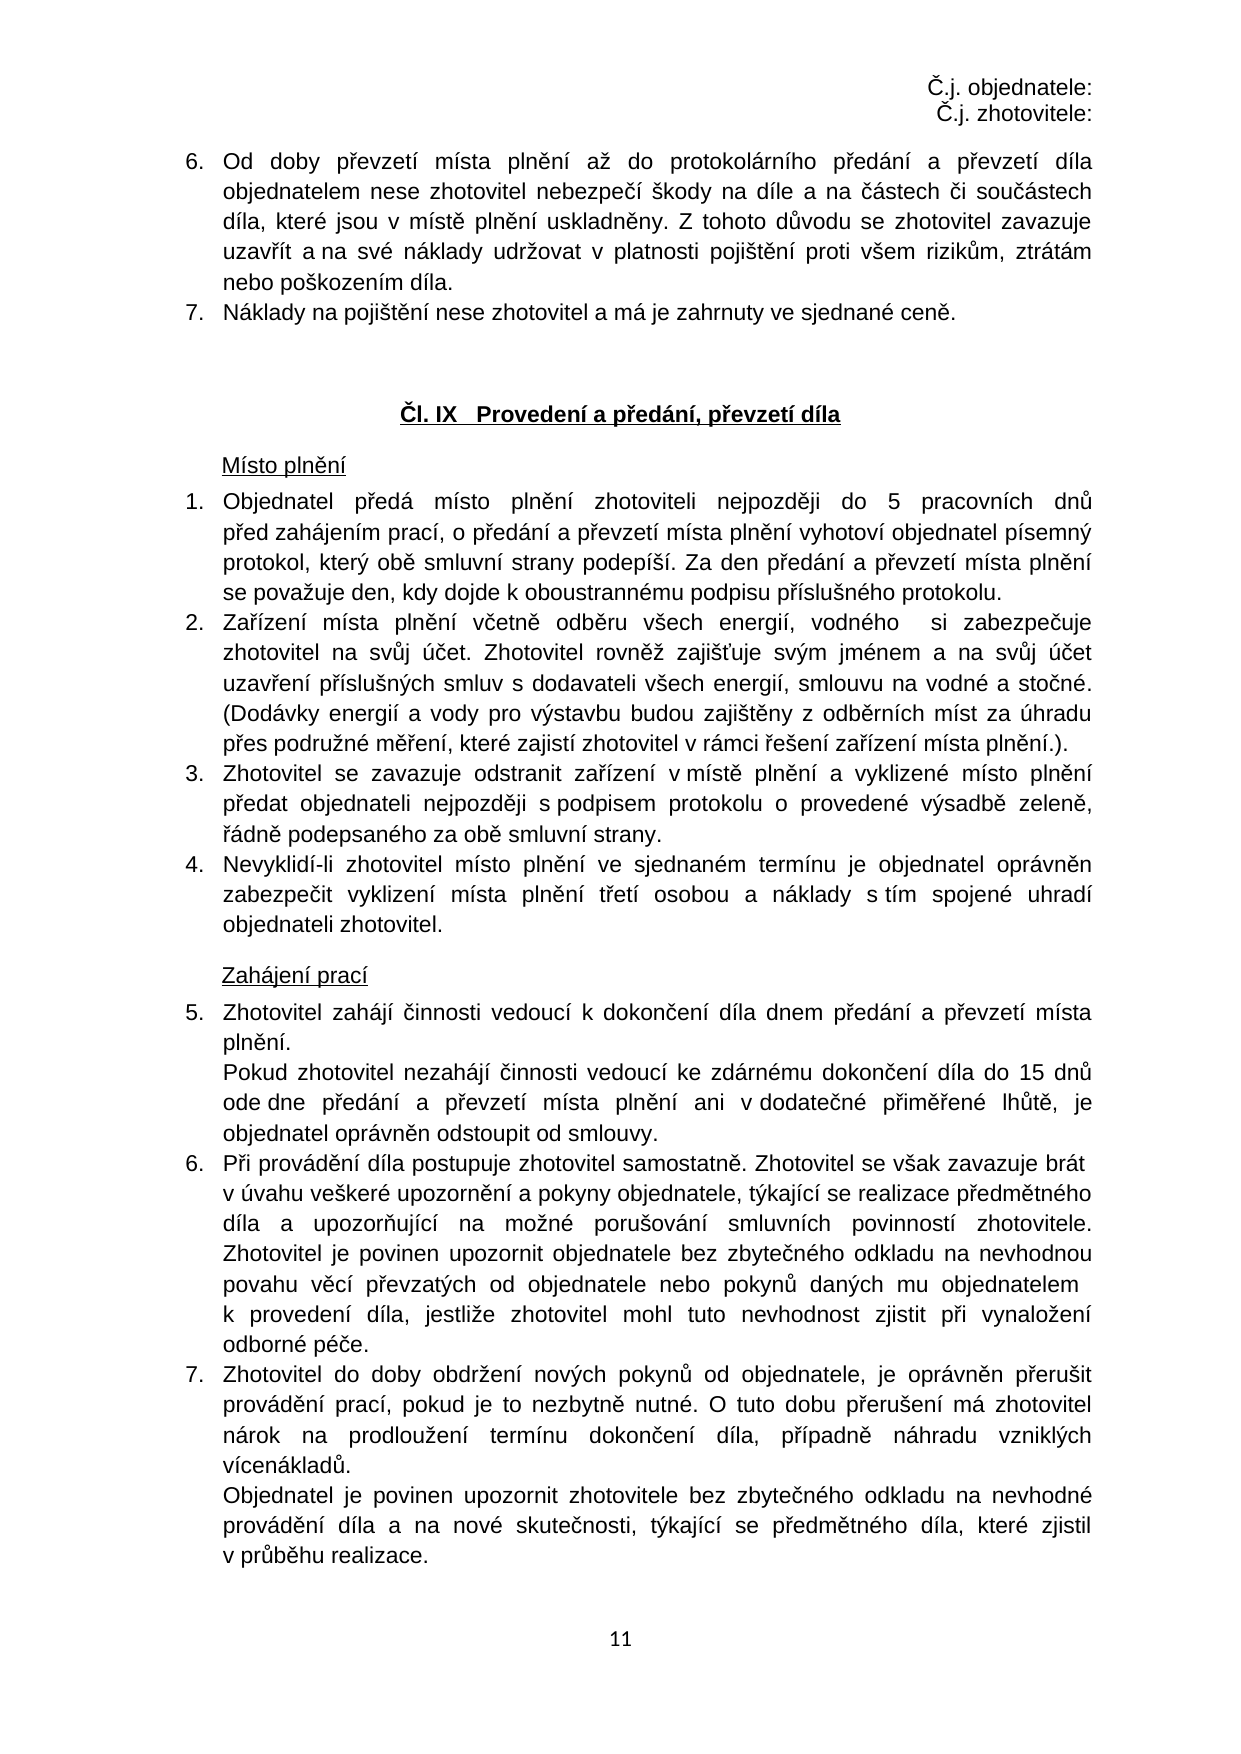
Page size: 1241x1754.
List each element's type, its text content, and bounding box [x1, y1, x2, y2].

list Při provádění díla postupuje zhotovitel samostatně. Zhotovitel se však zavazuje brát v úvahu veškeré upozornění a pokyny objednatele, týkající se realizace předmětného díla a upozorňující na možné porušování smluvních povinností zhotovitele. Zhotovitel je povinen upozornit objednatele bez zbytečného odkladu na nevhodnou povahu věcí převzatých od objednatele nebo pokynů daných mu objednatelem k provedení díla, jestliže zhotovitel mohl tuto nevhodnost zjistit při vynaložení odborné péče. [185, 1150, 1093, 1357]
list Objednatel předá místo plnění zhotoviteli nejpozději do 5 pracovních dnů před zahájením prací, o předání a převzetí místa plnění vyhotoví objednatel písemný protokol, který obě smluvní strany podepíší. Za den předání a převzetí místa plnění se považuje den, kdy dojde k oboustrannému podpisu příslušného protokolu. [185, 488, 1093, 605]
list Náklady na pojištění nese zhotovitel a má je zahrnuty ve sjednané ceně. [185, 299, 1093, 325]
list Nevyklidí-li zhotovitel místo plnění ve sjednaném termínu je objednatel oprávněn zabezpečit vyklizení místa plnění třetí osobou a náklady s tím spojené uhradí objednateli zhotovitel. [185, 851, 1093, 937]
text Zahájení prací [148, 962, 1093, 988]
list Zařízení místa plnění včetně odběru všech energií, vodného si zabezpečuje zhotovitel na svůj účet. Zhotovitel rovněž zajišťuje svým jménem a na svůj účet uzavření příslušných smluv s dodavateli všech energií, smlouvu na vodné a stočné. (Dodávky energií a vody pro výstavbu budou zajištěny z odběrních míst za úhradu přes podružné měření, které zajistí zhotovitel v rámci řešení zařízení místa plnění.). [185, 609, 1093, 756]
text Čl. IX Provedení a předání, převzetí díla [148, 401, 1093, 427]
list Zhotovitel do doby obdržení nových pokynů od objednatele, je oprávněn přerušit provádění prací, pokud je to nezbytně nutné. O tuto dobu přerušení má zhotovitel nárok na prodloužení termínu dokončení díla, případně náhradu vzniklých vícenákladů. Objednatel je povinen upozornit zhotovitele bez zbytečného odkladu na nevhodné provádění díla a na nové skutečnosti, týkající se předmětného díla, které zjistil v průběhu realizace. [185, 1361, 1093, 1569]
list Zhotovitel zahájí činnosti vedoucí k dokončení díla dnem předání a převzetí místa plnění. Pokud zhotovitel nezahájí činnosti vedoucí ke zdárnému dokončení díla do 15 dnů ode dne předání a převzetí místa plnění ani v dodatečné přiměřené lhůtě, je objednatel oprávněn odstoupit od smlouvy. [185, 999, 1093, 1146]
list Zhotovitel se zavazuje odstranit zařízení v místě plnění a vyklizené místo plnění předat objednateli nejpozději s podpisem protokolu o provedené výsadbě zeleně, řádně podepsaného za obě smluvní strany. [185, 760, 1093, 847]
list Od doby převzetí místa plnění až do protokolárního předání a převzetí díla objednatelem nese zhotovitel nebezpečí škody na díle a na částech či součástech díla, které jsou v místě plnění uskladněny. Z tohoto důvodu se zhotovitel zavazuje uzavřít a na své náklady udržovat v platnosti pojištění proti všem rizikům, ztrátám nebo poškozením díla. [185, 148, 1093, 295]
text Místo plnění [148, 452, 1093, 478]
